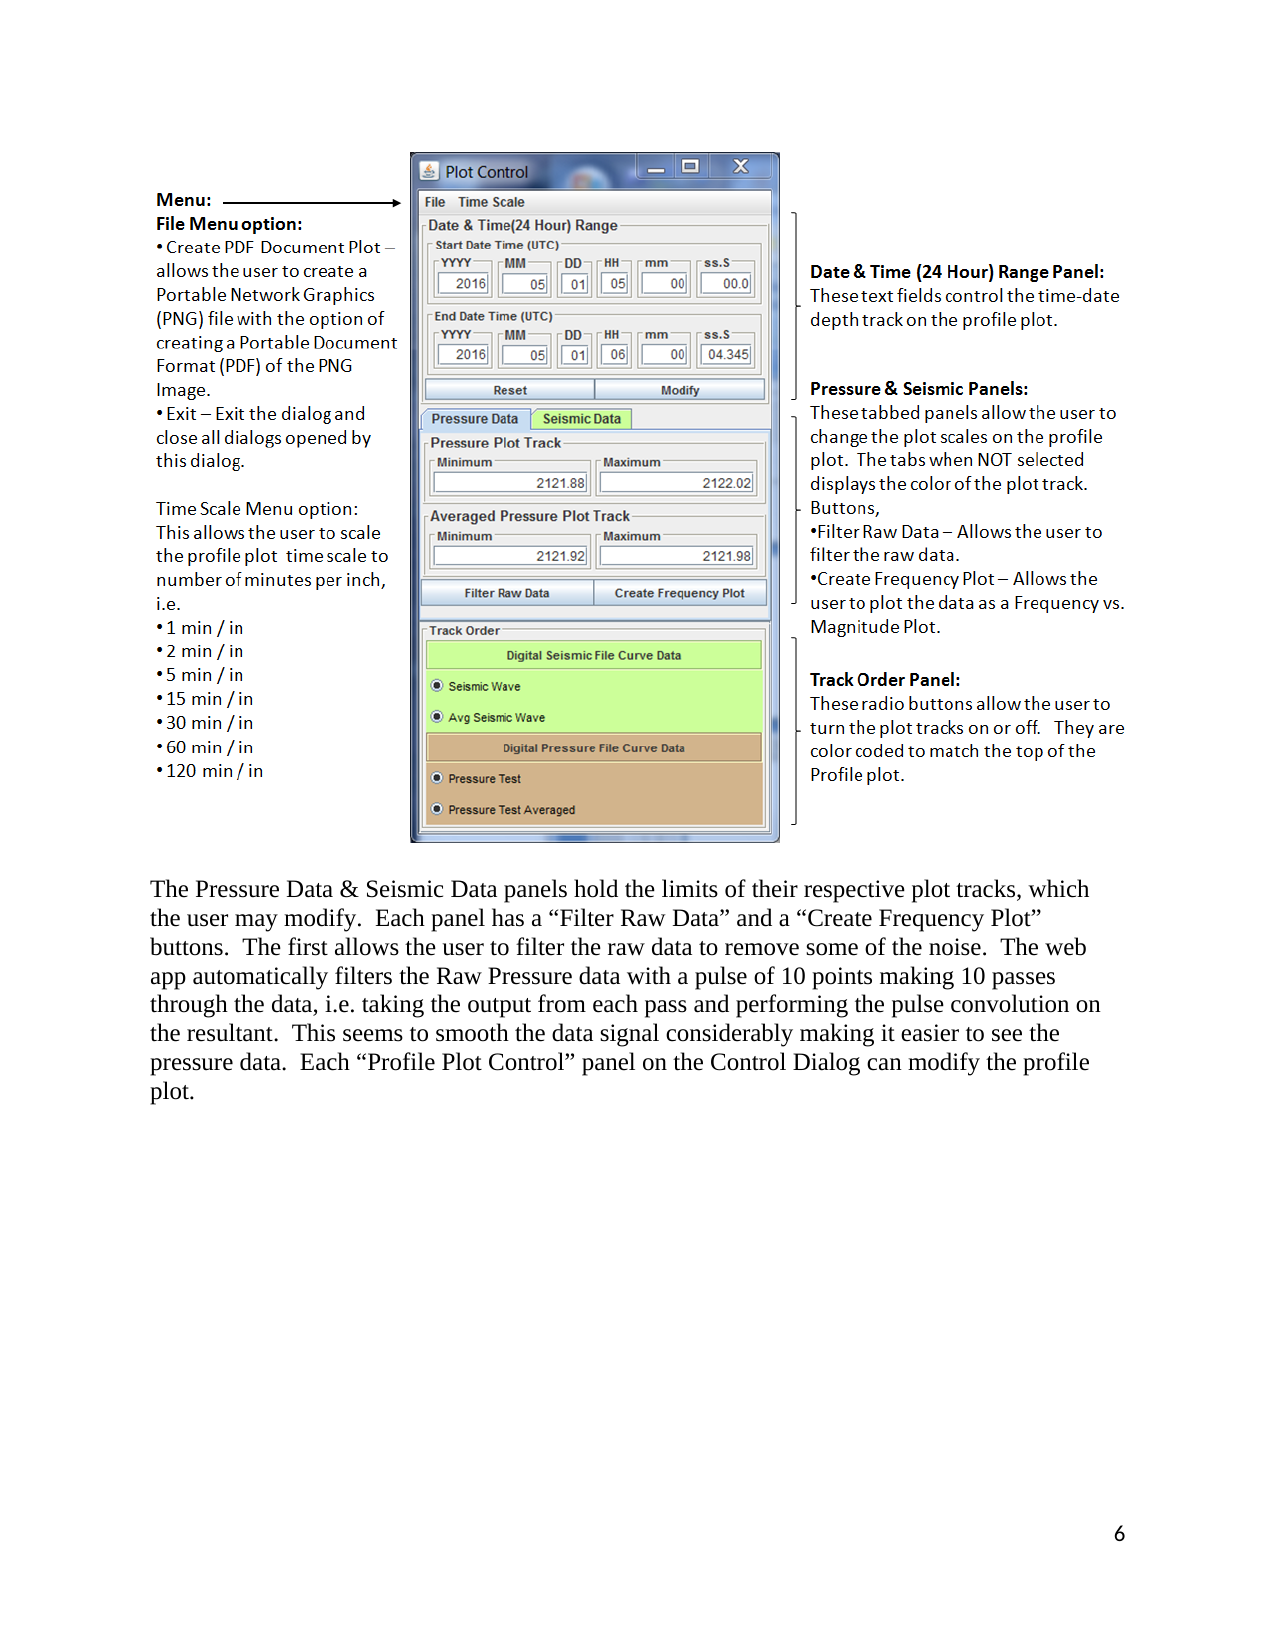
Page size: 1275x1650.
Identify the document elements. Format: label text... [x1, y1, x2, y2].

picture [150, 150, 1125, 846]
text The Pressure Data & Seismic Data panels hold the limits of their respective plot tracks, which the user may modify. Each panel has a “Filter Raw Data” and a “Create Frequency Plot” buttons. The first allows the user to filter the raw data to remove some of the noise. The web app automatically filters the Raw Pressure data with a pulse of 10 points making 10 passes through the data, i.e. taking the output from each pass and performing the pulse convolution on the resultant. This seems to smooth the data signal considerably making it easier to see the pressure data. Each “Profile Plot Control” panel on the Control Dialog can modify the profile plot. [150, 874, 1125, 1104]
